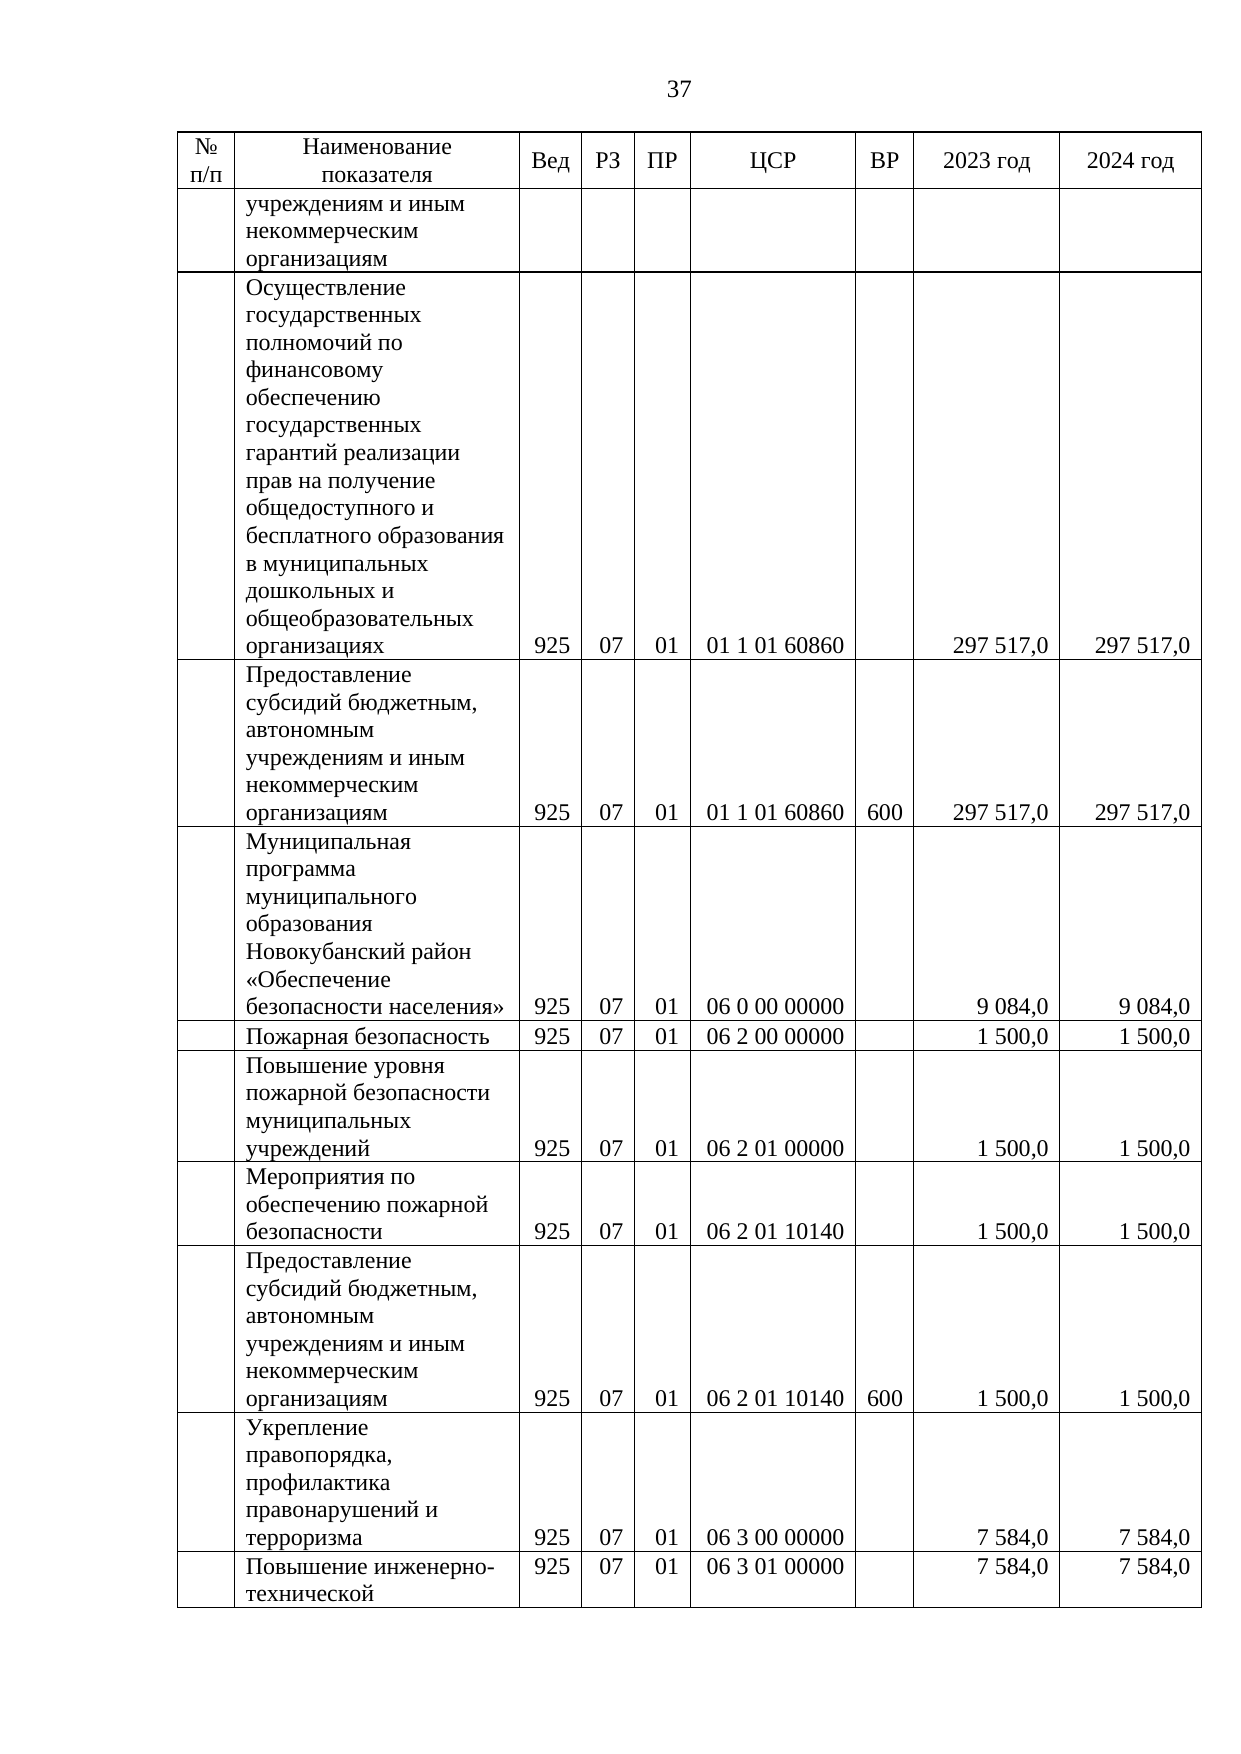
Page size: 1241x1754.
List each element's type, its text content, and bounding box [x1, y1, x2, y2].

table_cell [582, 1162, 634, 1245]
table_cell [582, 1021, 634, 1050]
table_header 2023 год [914, 133, 1059, 188]
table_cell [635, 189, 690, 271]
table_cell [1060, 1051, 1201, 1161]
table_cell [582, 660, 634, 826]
table_header ПР [635, 133, 690, 188]
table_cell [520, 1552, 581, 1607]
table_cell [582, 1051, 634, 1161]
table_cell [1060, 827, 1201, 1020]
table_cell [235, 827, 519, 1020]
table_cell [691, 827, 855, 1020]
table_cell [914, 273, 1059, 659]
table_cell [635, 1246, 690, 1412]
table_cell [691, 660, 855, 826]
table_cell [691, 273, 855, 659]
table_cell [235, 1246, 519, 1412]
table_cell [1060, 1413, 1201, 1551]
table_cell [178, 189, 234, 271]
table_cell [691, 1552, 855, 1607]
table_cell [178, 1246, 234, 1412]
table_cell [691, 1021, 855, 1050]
table_header Вед [520, 133, 581, 188]
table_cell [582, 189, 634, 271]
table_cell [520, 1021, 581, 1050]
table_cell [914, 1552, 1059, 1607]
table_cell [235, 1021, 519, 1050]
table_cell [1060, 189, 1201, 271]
table_header № п/п [178, 133, 234, 188]
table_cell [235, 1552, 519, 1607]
table_header Наименование показателя [235, 133, 519, 188]
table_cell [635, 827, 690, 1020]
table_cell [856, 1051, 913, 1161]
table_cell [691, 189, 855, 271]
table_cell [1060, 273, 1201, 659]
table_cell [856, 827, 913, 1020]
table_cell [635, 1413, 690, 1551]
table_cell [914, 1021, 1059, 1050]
table_header ЦСР [691, 133, 855, 188]
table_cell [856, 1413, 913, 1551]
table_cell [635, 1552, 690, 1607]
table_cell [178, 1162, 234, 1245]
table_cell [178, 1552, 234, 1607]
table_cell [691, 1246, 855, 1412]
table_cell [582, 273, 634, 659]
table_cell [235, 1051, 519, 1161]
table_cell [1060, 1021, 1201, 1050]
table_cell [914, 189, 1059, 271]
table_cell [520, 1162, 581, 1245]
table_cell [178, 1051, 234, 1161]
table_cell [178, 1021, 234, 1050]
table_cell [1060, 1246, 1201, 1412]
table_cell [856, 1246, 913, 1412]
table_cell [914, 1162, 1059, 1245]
table_header 2024 год [1060, 133, 1201, 188]
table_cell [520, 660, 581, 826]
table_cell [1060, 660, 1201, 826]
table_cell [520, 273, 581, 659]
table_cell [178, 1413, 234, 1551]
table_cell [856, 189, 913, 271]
table_header РЗ [582, 133, 634, 188]
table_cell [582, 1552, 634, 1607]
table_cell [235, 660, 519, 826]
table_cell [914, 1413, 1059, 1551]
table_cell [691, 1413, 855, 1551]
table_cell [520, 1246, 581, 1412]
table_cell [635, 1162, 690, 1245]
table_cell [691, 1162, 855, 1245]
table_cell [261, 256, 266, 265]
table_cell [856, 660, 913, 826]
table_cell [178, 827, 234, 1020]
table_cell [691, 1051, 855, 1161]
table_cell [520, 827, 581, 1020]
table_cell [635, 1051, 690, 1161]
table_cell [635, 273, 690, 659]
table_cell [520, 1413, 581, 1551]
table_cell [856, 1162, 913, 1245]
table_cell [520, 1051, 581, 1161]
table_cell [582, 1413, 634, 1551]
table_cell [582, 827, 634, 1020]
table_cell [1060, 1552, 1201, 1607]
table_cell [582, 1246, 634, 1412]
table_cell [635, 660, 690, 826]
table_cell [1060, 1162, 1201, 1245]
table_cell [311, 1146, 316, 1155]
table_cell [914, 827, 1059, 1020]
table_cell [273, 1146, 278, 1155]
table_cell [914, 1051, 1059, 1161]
table_header ВР [856, 133, 913, 188]
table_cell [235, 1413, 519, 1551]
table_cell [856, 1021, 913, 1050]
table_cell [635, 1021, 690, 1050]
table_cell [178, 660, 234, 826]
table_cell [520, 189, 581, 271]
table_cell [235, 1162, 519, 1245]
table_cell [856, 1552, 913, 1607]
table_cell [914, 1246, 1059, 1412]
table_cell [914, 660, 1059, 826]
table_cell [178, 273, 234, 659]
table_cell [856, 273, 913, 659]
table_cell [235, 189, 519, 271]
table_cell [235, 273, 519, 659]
